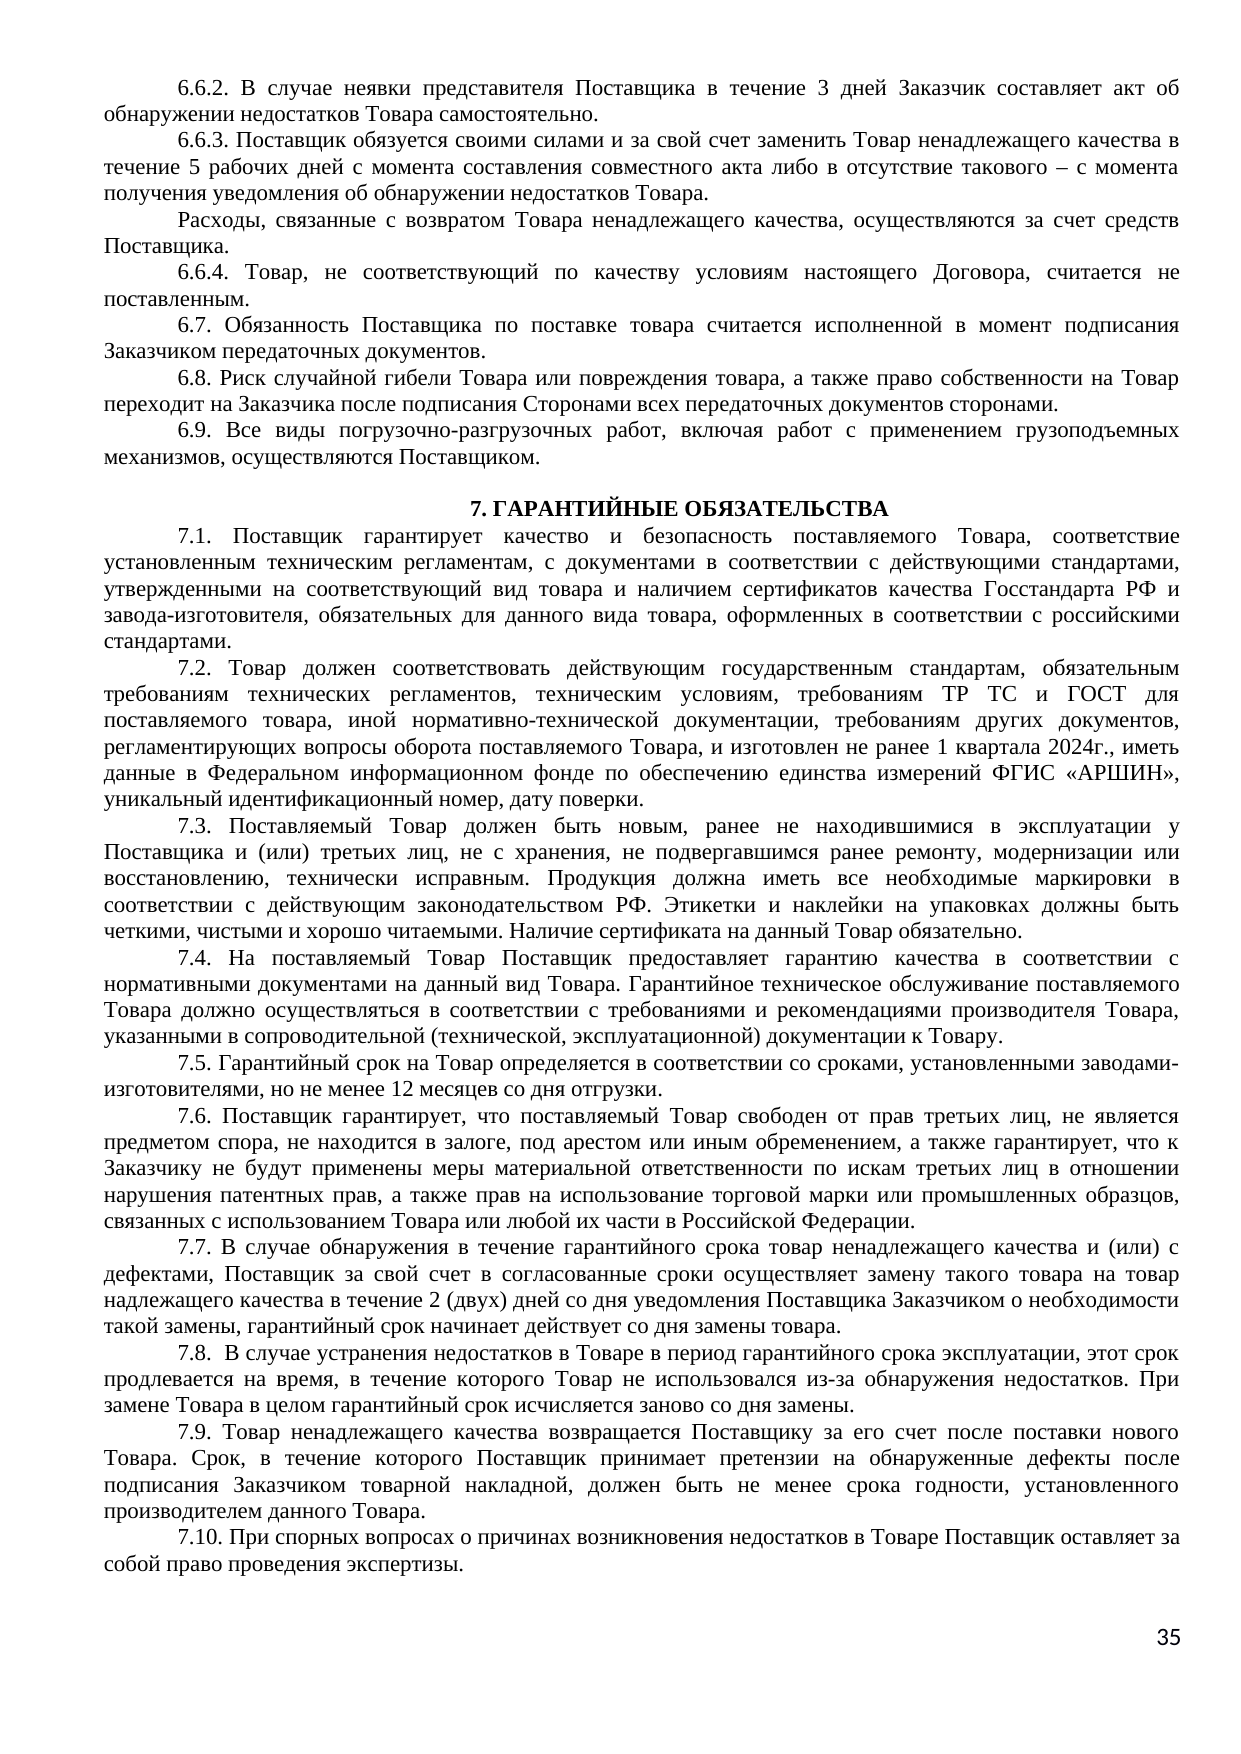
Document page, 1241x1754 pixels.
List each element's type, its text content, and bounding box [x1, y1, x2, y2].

text 6.9. Все виды погрузочно-разгрузочных работ, включая работ с применением грузоподъемных механизмов, осуществляются Поставщиком. [103, 416, 1181, 469]
text 6.7. Обязанность Поставщика по поставке товара считается исполненной в момент подписания Заказчиком передаточных документов. [103, 311, 1181, 364]
text 7.3. Поставляемый Товар должен быть новым, ранее не находившимися в эксплуатации у Поставщика и (или) третьих лиц, не с хранения, не подвергавшимся ранее ремонту, модернизации или восстановлению, технически исправным. Продукция должна иметь все необходимые маркировки в соответствии с действующим законодательством РФ. Этикетки и наклейки на упаковках должны быть четкими, чистыми и хорошо читаемыми. Наличие сертификата на данный Товар обязательно. [103, 812, 1181, 943]
text Расходы, связанные с возвратом Товара ненадлежащего качества, осуществляются за счет средств Поставщика. [103, 206, 1181, 258]
text 7.4. На поставляемый Товар Поставщик предоставляет гарантию качества в соответствии с нормативными документами на данный вид Товара. Гарантийное техническое обслуживание поставляемого Товара должно осуществляться в соответствии с требованиями и рекомендациями производителя Товара, указанными в сопроводительной (технической, эксплуатационной) документации к Товару. [103, 943, 1181, 1049]
text 7.5. Гарантийный срок на Товар определяется в соответствии со сроками, установленными заводами-изготовителями, но не менее 12 месяцев со дня отгрузки. [103, 1049, 1181, 1102]
text 6.6.4. Товар, не соответствующий по качеству условиям настоящего Договора, считается не поставленным. [103, 258, 1181, 311]
text 7. ГАРАНТИЙНЫЕ ОБЯЗАТЕЛЬСТВА [103, 496, 1181, 522]
text 7.8. В случае устранения недостатков в Товаре в период гарантийного срока эксплуатации, этот срок продлевается на время, в течение которого Товар не использовался из-за обнаружения недостатков. При замене Товара в целом гарантийный срок исчисляется заново со дня замены. [103, 1339, 1181, 1418]
text 7.7. В случае обнаружения в течение гарантийного срока товар ненадлежащего качества и (или) с дефектами, Поставщик за свой счет в согласованные сроки осуществляет замену такого товара на товар надлежащего качества в течение 2 (двух) дней со дня уведомления Поставщика Заказчиком о необходимости такой замены, гарантийный срок начинает действует со дня замены товара. [103, 1233, 1181, 1339]
text 7.2. Товар должен соответствовать действующим государственным стандартам, обязательным требованиям технических регламентов, техническим условиям, требованиям ТР ТС и ГОСТ для поставляемого товара, иной нормативно-технической документации, требованиям других документов, регламентирующих вопросы оборота поставляемого Товара, и изготовлен не ранее 1 квартала 2024г., иметь данные в Федеральном информационном фонде по обеспечению единства измерений ФГИС «АРШИН», уникальный идентификационный номер, дату поверки. [103, 654, 1181, 812]
text 6.6.3. Поставщик обязуется своими силами и за свой счет заменить Товар ненадлежащего качества в течение 5 рабочих дней с момента составления совместного акта либо в отсутствие такового – с момента получения уведомления об обнаружении недостатков Товара. [103, 127, 1181, 206]
text 7.6. Поставщик гарантирует, что поставляемый Товар свободен от прав третьих лиц, не является предметом спора, не находится в залоге, под арестом или иным обременением, а также гарантирует, что к Заказчику не будут применены меры материальной ответственности по искам третьих лиц в отношении нарушения патентных прав, а также прав на использование торговой марки или промышленных образцов, связанных с использованием Товара или любой их части в Российской Федерации. [103, 1102, 1181, 1233]
text 7.9. Товар ненадлежащего качества возвращается Поставщику за его счет после поставки нового Товара. Срок, в течение которого Поставщик принимает претензии на обнаруженные дефекты после подписания Заказчиком товарной накладной, должен быть не менее срока годности, установленного производителем данного Товара. [103, 1418, 1181, 1523]
text 6.8. Риск случайной гибели Товара или повреждения товара, а также право собственности на Товар переходит на Заказчика после подписания Сторонами всех передаточных документов сторонами. [103, 364, 1181, 416]
text 7.1. Поставщик гарантирует качество и безопасность поставляемого Товара, соответствие установленным техническим регламентам, с документами в соответствии с действующими стандартами, утвержденными на соответствующий вид товара и наличием сертификатов качества Госстандарта РФ и завода-изготовителя, обязательных для данного вида товара, оформленных в соответствии с российскими стандартами. [103, 522, 1181, 654]
text 7.10. При спорных вопросах о причинах возникновения недостатков в Товаре Поставщик оставляет за собой право проведения экспертизы. [103, 1523, 1181, 1576]
text 6.6.2. В случае неявки представителя Поставщика в течение 3 дней Заказчик составляет акт об обнаружении недостатков Товара самостоятельно. [103, 74, 1181, 127]
